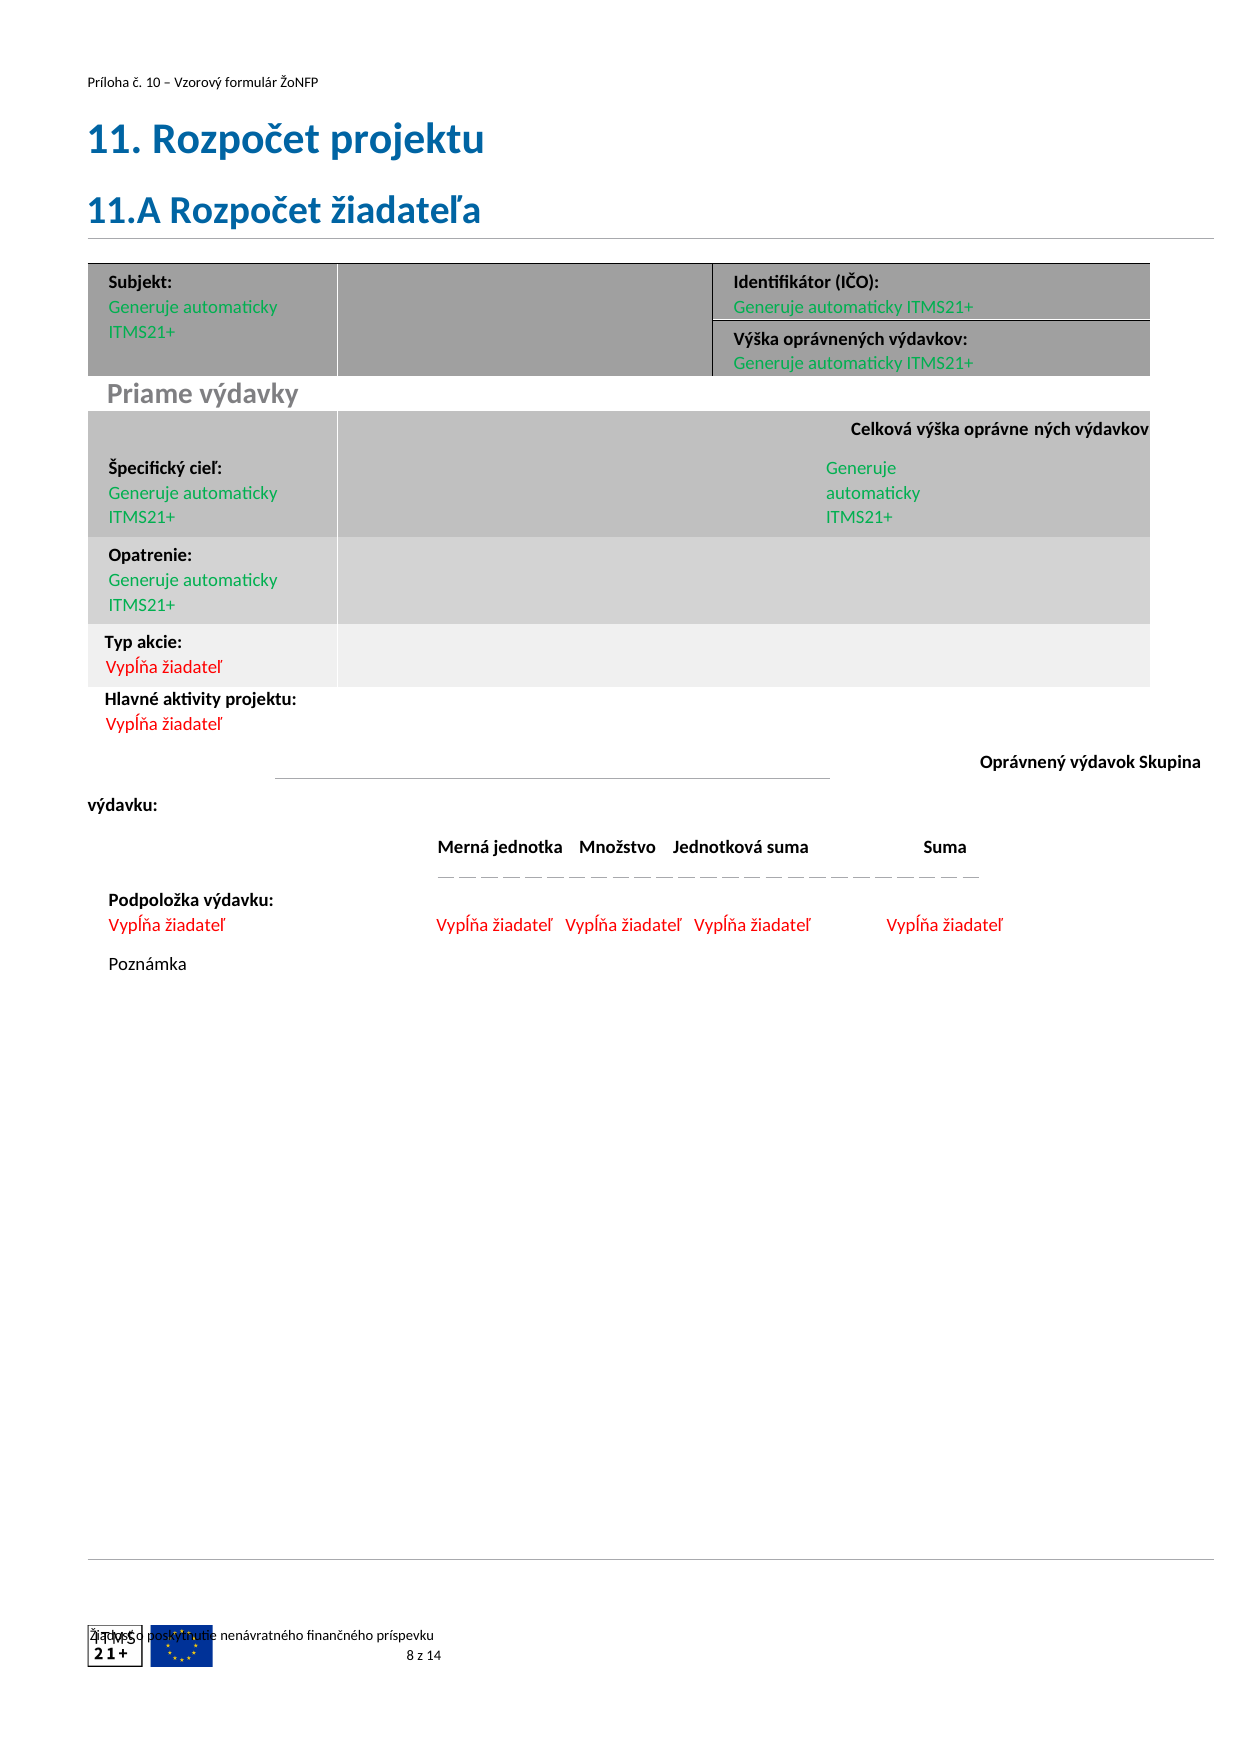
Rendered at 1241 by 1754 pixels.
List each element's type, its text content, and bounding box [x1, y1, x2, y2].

subtitle 11.A Rozpočet žiadateľa [86, 185, 1096, 233]
subtitle 11. Rozpočet projektu [86, 111, 1096, 165]
picture [87, 1625, 213, 1667]
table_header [88, 239, 1210, 1559]
